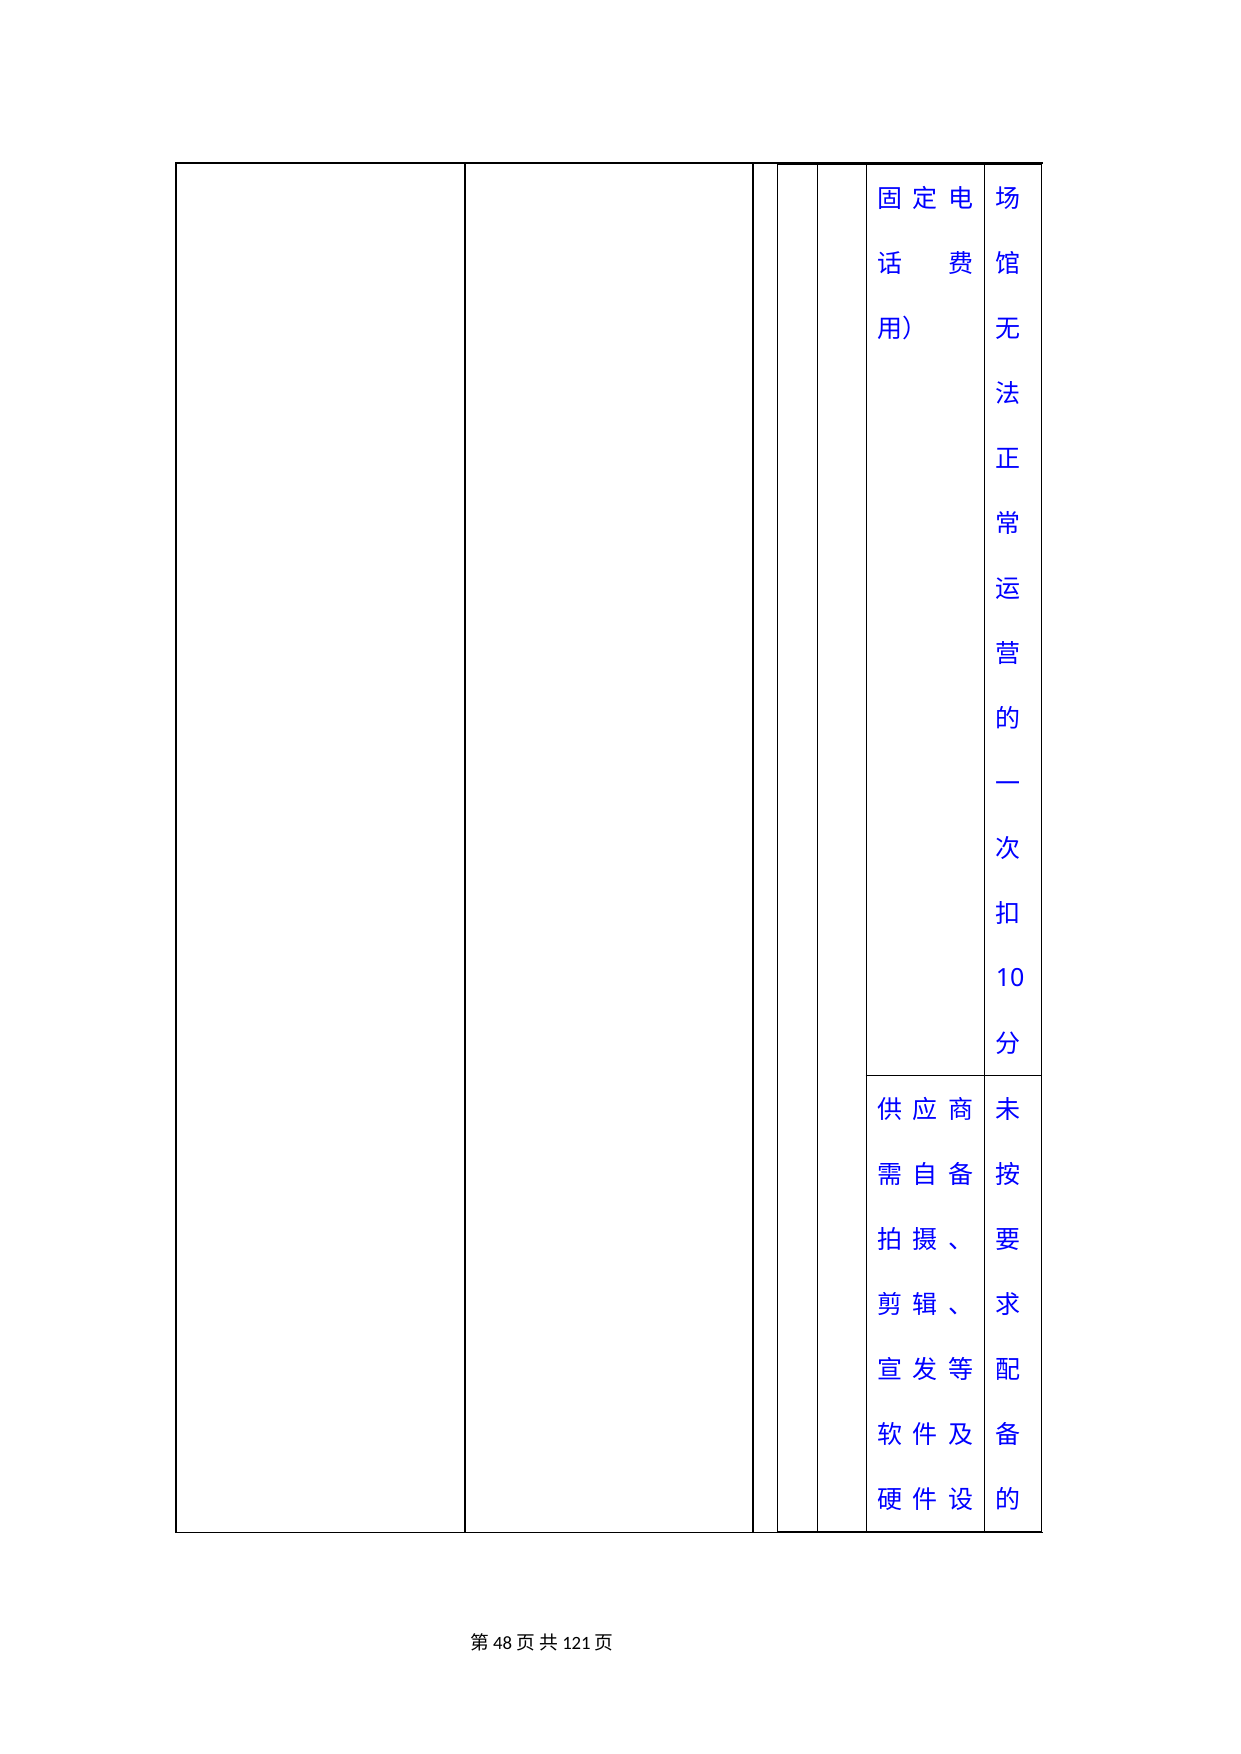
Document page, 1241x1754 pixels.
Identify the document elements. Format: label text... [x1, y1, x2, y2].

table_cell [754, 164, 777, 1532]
table_cell [466, 164, 752, 1532]
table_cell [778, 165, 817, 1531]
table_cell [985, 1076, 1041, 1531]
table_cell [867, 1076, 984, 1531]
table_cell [867, 165, 984, 1075]
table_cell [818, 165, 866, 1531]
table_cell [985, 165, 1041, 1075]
table_cell 1 [177, 164, 464, 1532]
